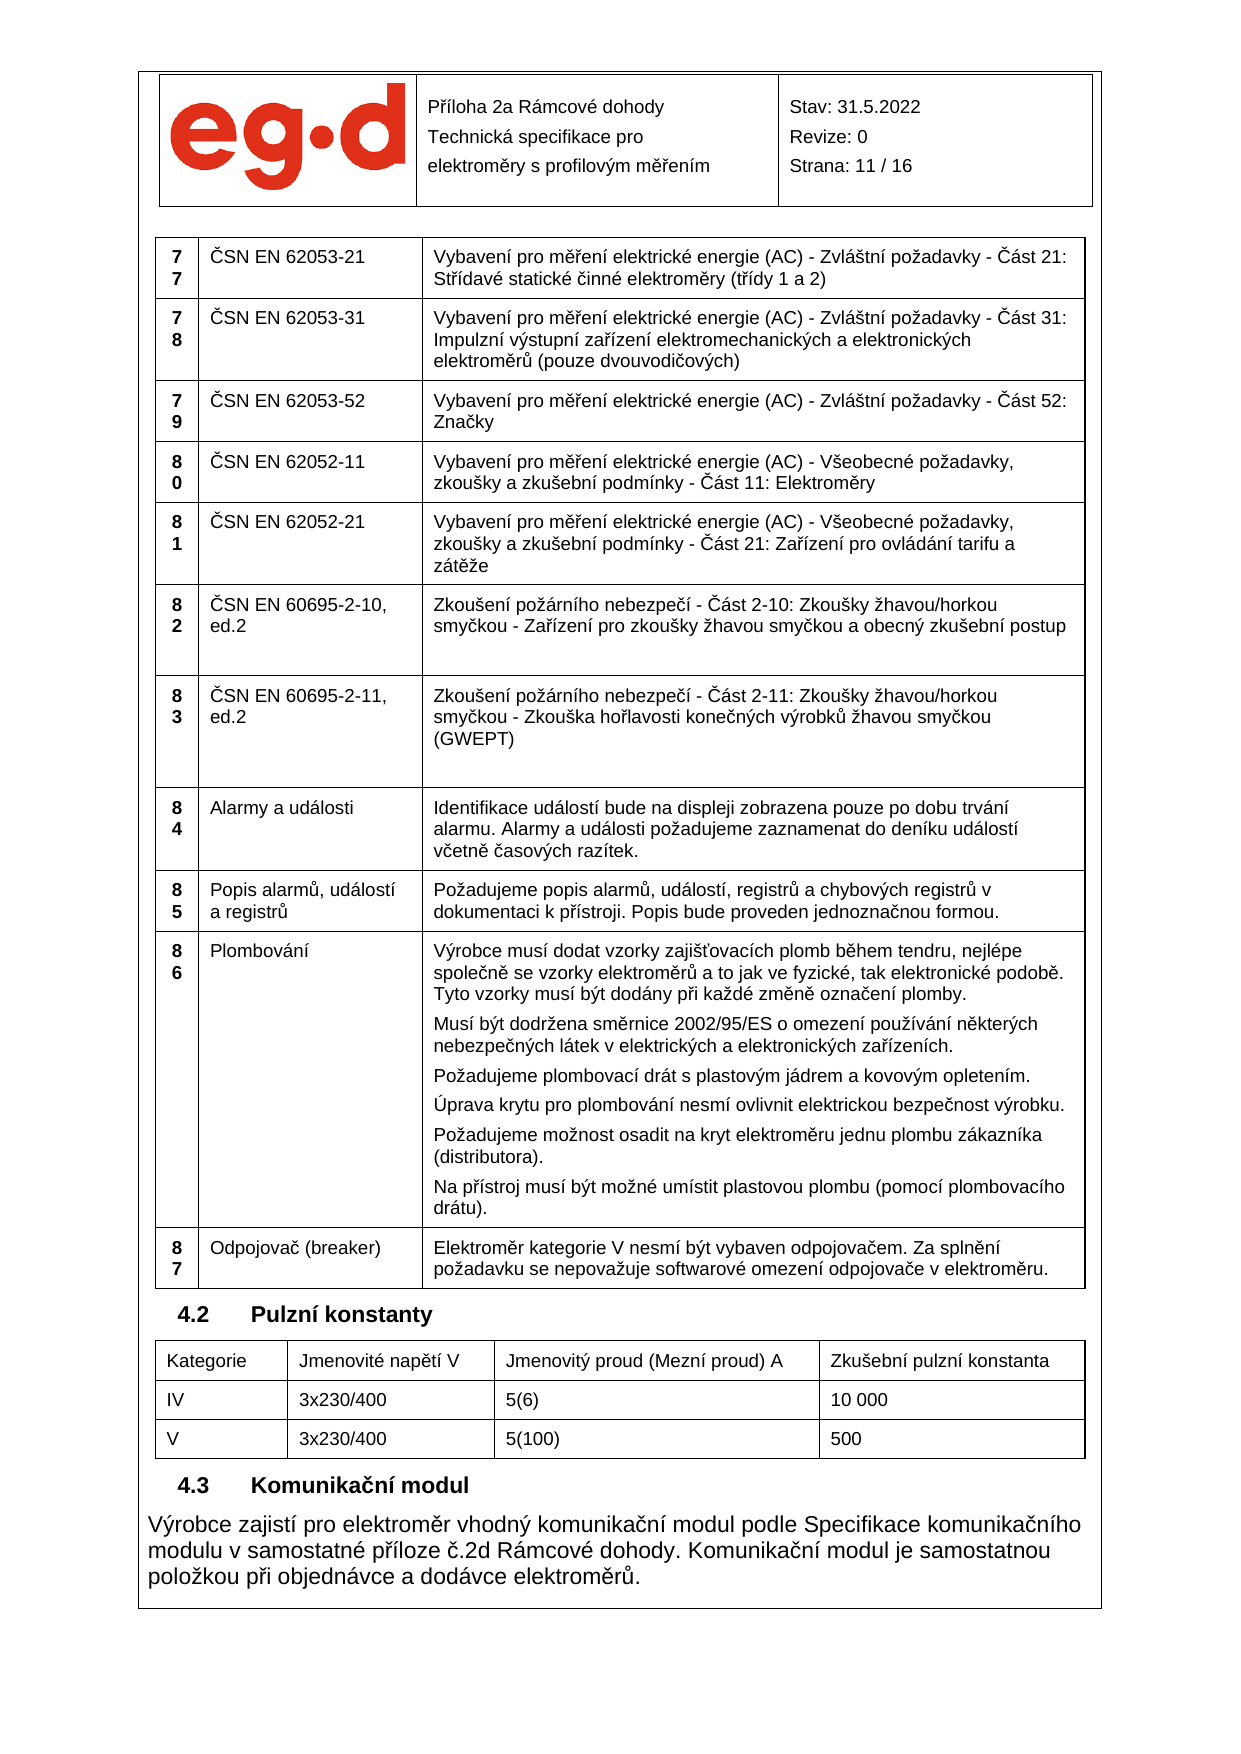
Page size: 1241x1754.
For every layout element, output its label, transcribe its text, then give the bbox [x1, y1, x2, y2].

table_cell Zkoušení požárního nebezpečí - Část 2-10: Zkoušky žhavou/horkou smyčkou - Zařízení pro zkoušky žhavou smyčkou a obecný zkušební postup [423, 585, 1084, 675]
table_cell 77 [156, 238, 198, 298]
table_header Jmenovité napětí V [288, 1341, 494, 1379]
table_cell 3x230/400 [288, 1420, 494, 1458]
table_cell V [156, 1420, 287, 1458]
table_cell Zkoušení požárního nebezpečí - Část 2-11: Zkoušky žhavou/horkou smyčkou - Zkouška hořlavosti konečných výrobků žhavou smyčkou (GWEPT) [423, 676, 1084, 787]
table_cell ČSN EN 60695-2-11, ed.2 [199, 676, 422, 787]
table_cell 83 [156, 676, 198, 787]
table_cell 81 [156, 503, 198, 584]
table_cell Požadujeme popis alarmů, událostí, registrů a chybových registrů v dokumentaci k přístroji. Popis bude proveden jednoznačnou formou. [423, 871, 1084, 931]
table_cell Vybavení pro měření elektrické energie (AC) - Všeobecné požadavky, zkoušky a zkušební podmínky - Část 21: Zařízení pro ovládání tarifu a zátěže [423, 503, 1084, 584]
table_cell Identifikace událostí bude na displeji zobrazena pouze po dobu trvání alarmu. Alarmy a události požadujeme zaznamenat do deníku událostí včetně časových razítek. [423, 788, 1084, 870]
table_cell 82 [156, 585, 198, 675]
table_cell IV [156, 1381, 287, 1419]
text Výrobce zajistí pro elektroměr vhodný komunikační modul podle Specifikace komunikačního modulu v samostatné příloze č.2d Rámcové dohody. Komunikační modul je samostatnou položkou při objednávce a dodávce elektroměrů. [148, 1511, 1093, 1589]
table_cell ČSN EN 62052-21 [199, 503, 422, 584]
table_cell 80 [156, 442, 198, 502]
table_cell Plombování [199, 932, 422, 1227]
table_cell Popis alarmů, událostí a registrů [199, 871, 422, 931]
subtitle Komunikační modul [177, 1472, 1093, 1498]
table_cell Vybavení pro měření elektrické energie (AC) - Zvláštní požadavky - Část 21: Střídavé statické činné elektroměry (třídy 1 a 2) [423, 238, 1084, 298]
table_cell Alarmy a události [199, 788, 422, 870]
table_header Zkušební pulzní konstanta [820, 1341, 1084, 1379]
table_cell 79 [156, 381, 198, 441]
table_cell Odpojovač (breaker) [199, 1228, 422, 1288]
table_cell 5(6) [495, 1381, 819, 1419]
table_header Kategorie [156, 1341, 287, 1379]
subtitle Pulzní konstanty [177, 1301, 1093, 1328]
table_cell 3x230/400 [288, 1381, 494, 1419]
table_cell ČSN EN 60695-2-10, ed.2 [199, 585, 422, 675]
table_cell 5(100) [495, 1420, 819, 1458]
table_cell ČSN EN 62053-31 [199, 299, 422, 380]
table_cell Vybavení pro měření elektrické energie (AC) - Zvláštní požadavky - Část 52: Značky [423, 381, 1084, 441]
table_cell ČSN EN 62053-21 [199, 238, 422, 298]
table_cell 500 [820, 1420, 1084, 1458]
picture [170, 83, 406, 190]
table_cell ČSN EN 62052-11 [199, 442, 422, 502]
table_cell 10 000 [820, 1381, 1084, 1419]
table_cell Výrobce musí dodat vzorky zajišťovacích plomb během tendru, nejlépe společně se vzorky elektroměrů a to jak ve fyzické, tak elektronické podobě. Tyto vzorky musí být dodány při každé změně označení plomby. Musí být dodržena směrnice 2002/95/ES o omezení používání některých nebezpečných látek v elektrických a elektronických zařízeních. Požadujeme plombovací drát s plastovým jádrem a kovovým opletením. Úprava krytu pro plombování nesmí ovlivnit elektrickou bezpečnost výrobku. Požadujeme možnost osadit na kryt elektroměru jednu plombu zákazníka (distributora). Na přístroj musí být možné umístit plastovou plombu (pomocí plombovacího drátu). [423, 932, 1084, 1227]
table_cell Elektroměr kategorie V nesmí být vybaven odpojovačem. Za splnění požadavku se nepovažuje softwarové omezení odpojovače v elektroměru. [423, 1228, 1084, 1288]
table_cell Vybavení pro měření elektrické energie (AC) - Všeobecné požadavky, zkoušky a zkušební podmínky - Část 11: Elektroměry [423, 442, 1084, 502]
table_header Jmenovitý proud (Mezní proud) A [495, 1341, 819, 1379]
table_cell Vybavení pro měření elektrické energie (AC) - Zvláštní požadavky - Část 31: Impulzní výstupní zařízení elektromechanických a elektronických elektroměrů (pouze dvouvodičových) [423, 299, 1084, 380]
table_cell 78 [156, 299, 198, 380]
table_cell 86 [156, 932, 198, 1227]
table_cell ČSN EN 62053-52 [199, 381, 422, 441]
table_cell 85 [156, 871, 198, 931]
table_cell 84 [156, 788, 198, 870]
table_cell 87 [156, 1228, 198, 1288]
